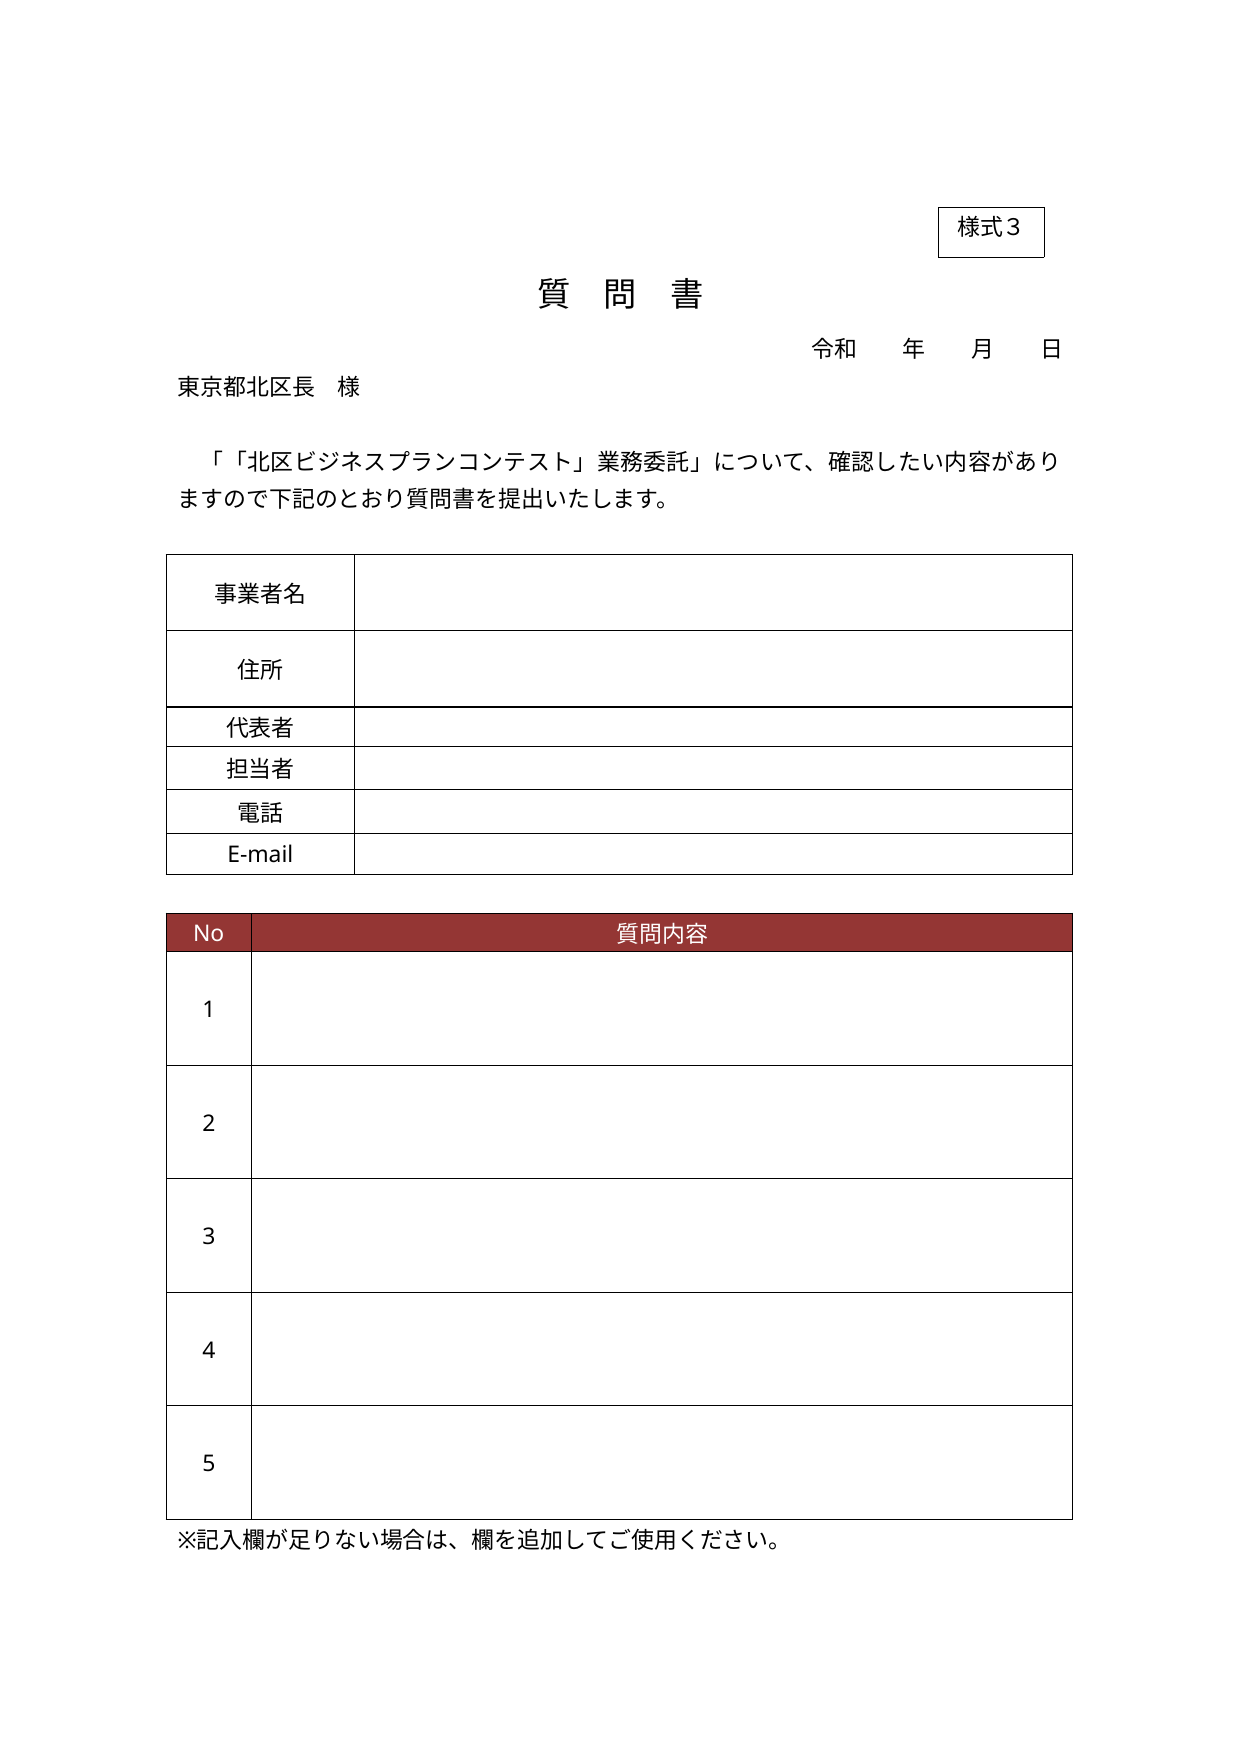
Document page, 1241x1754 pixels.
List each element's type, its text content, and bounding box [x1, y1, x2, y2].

text 東京都北区長 様 [177, 367, 1063, 404]
table_cell 1 [167, 952, 251, 1065]
table_cell [355, 631, 1072, 706]
table_header [355, 555, 1072, 630]
table_cell 電話 [167, 790, 354, 832]
table_header No [167, 914, 251, 951]
table_cell [355, 708, 1072, 746]
table_cell 5 [167, 1406, 251, 1519]
table_cell 4 [167, 1293, 251, 1405]
text 質 問 書 [177, 254, 1063, 329]
table_header 質問内容 [252, 914, 1072, 951]
table_cell [252, 1406, 1072, 1519]
table_cell [355, 790, 1072, 832]
table_header 事業者名 [167, 555, 354, 630]
table_cell 住所 [167, 631, 354, 706]
text ※記入欄が足りない場合は、欄を追加してご使用ください。 [177, 1520, 1063, 1557]
table_cell [252, 1179, 1072, 1292]
text 「「北区ビジネスプランコンテスト」業務委託」について、確認したい内容がありますので下記のとおり質問書を提出いたします。 [177, 442, 1063, 517]
text 令和 年 月 日 [177, 329, 1063, 367]
table_cell 2 [167, 1066, 251, 1178]
table_cell 代表者 [167, 708, 354, 746]
table_cell [252, 1066, 1072, 1178]
table_cell E-mail [167, 834, 354, 874]
table_cell [355, 747, 1072, 789]
table_cell [252, 952, 1072, 1065]
table_cell 3 [167, 1179, 251, 1292]
table_cell [355, 834, 1072, 874]
table_cell [252, 1293, 1072, 1405]
table_cell 担当者 [167, 747, 354, 789]
